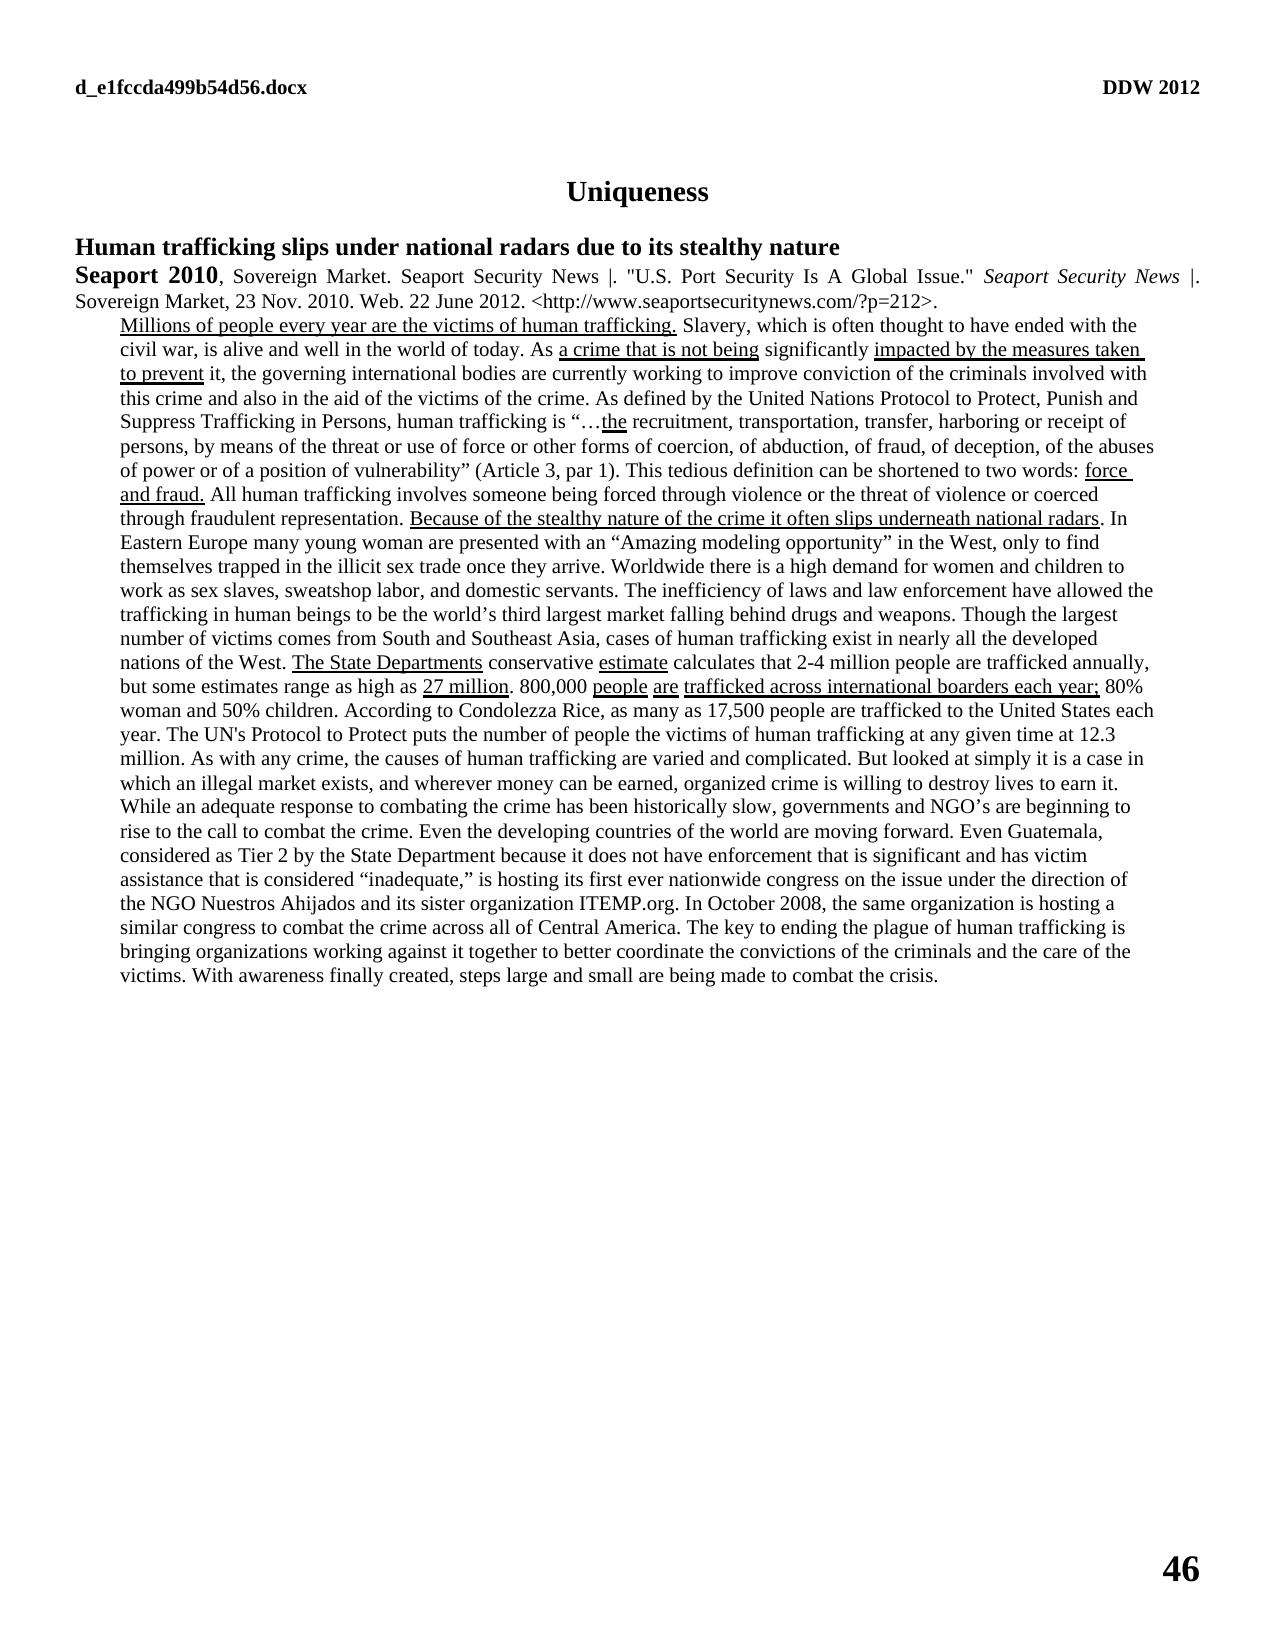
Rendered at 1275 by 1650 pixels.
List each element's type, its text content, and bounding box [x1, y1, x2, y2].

text Millions of people every year are the victims of human trafficking. Slavery, which is often thought to have ended with the civil war, is alive and well in the world of today. As a crime that is not being significantly impacted by the measures taken to prevent it, the governing international bodies are currently working to improve conviction of the criminals involved with this crime and also in the aid of the victims of the crime. As defined by the United Nations Protocol to Protect, Punish and Suppress Trafficking in Persons, human trafficking is “…the recruitment, transportation, transfer, harboring or receipt of persons, by means of the threat or use of force or other forms of coercion, of abduction, of fraud, of deception, of the abuses of power or of a position of vulnerability” (Article 3, par 1). This tedious definition can be shortened to two words: force and fraud. All human trafficking involves someone being forced through violence or the threat of violence or coerced through fraudulent representation. Because of the stealthy nature of the crime it often slips underneath national radars. In Eastern Europe many young woman are presented with an “Amazing modeling opportunity” in the West, only to find themselves trapped in the illicit sex trade once they arrive. Worldwide there is a high demand for women and children to work as sex slaves, sweatshop labor, and domestic servants. The inefficiency of laws and law enforcement have allowed the trafficking in human beings to be the world’s third largest market falling behind drugs and weapons. Though the largest number of victims comes from South and Southeast Asia, cases of human trafficking exist in nearly all the developed nations of the West. The State Departments conservative estimate calculates that 2-4 million people are trafficked annually, but some estimates range as high as 27 million. 800,000 people are trafficked across international boarders each year; 80% woman and 50% children. According to Condolezza Rice, as many as 17,500 people are trafficked to the United States each year. The UN's Protocol to Protect puts the number of people the victims of human trafficking at any given time at 12.3 million. As with any crime, the causes of human trafficking are varied and complicated. But looked at simply it is a case in which an illegal market exists, and wherever money can be earned, organized crime is willing to destroy lives to earn it. While an adequate response to combating the crime has been historically slow, governments and NGO’s are beginning to rise to the call to combat the crime. Even the developing countries of the world are moving forward. Even Guatemala, considered as Tier 2 by the State Department because it does not have enforcement that is significant and has victim assistance that is considered “inadequate,” is hosting its first ever nationwide congress on the issue under the direction of the NGO Nuestros Ahijados and its sister organization ITEMP.org. In October 2008, the same organization is hosting a similar congress to combat the crime across all of Central America. The key to ending the plague of human trafficking is bringing organizations working against it together to better coordinate the convictions of the criminals and the care of the victims. With awareness finally created, steps large and small are being made to combat the crisis. [120, 313, 1155, 987]
text Seaport 2010, Sovereign Market. Seaport Security News |. "U.S. Port Security Is A Global Issue." Seaport Security News |. Sovereign Market, 23 Nov. 2010. Web. 22 June 2012. <http://www.seaportsecuritynews.com/?p=212>. [75, 260, 1200, 313]
text Human trafficking slips under national radars due to its stealthy nature [75, 232, 1200, 260]
subtitle Uniqueness [75, 174, 1200, 208]
